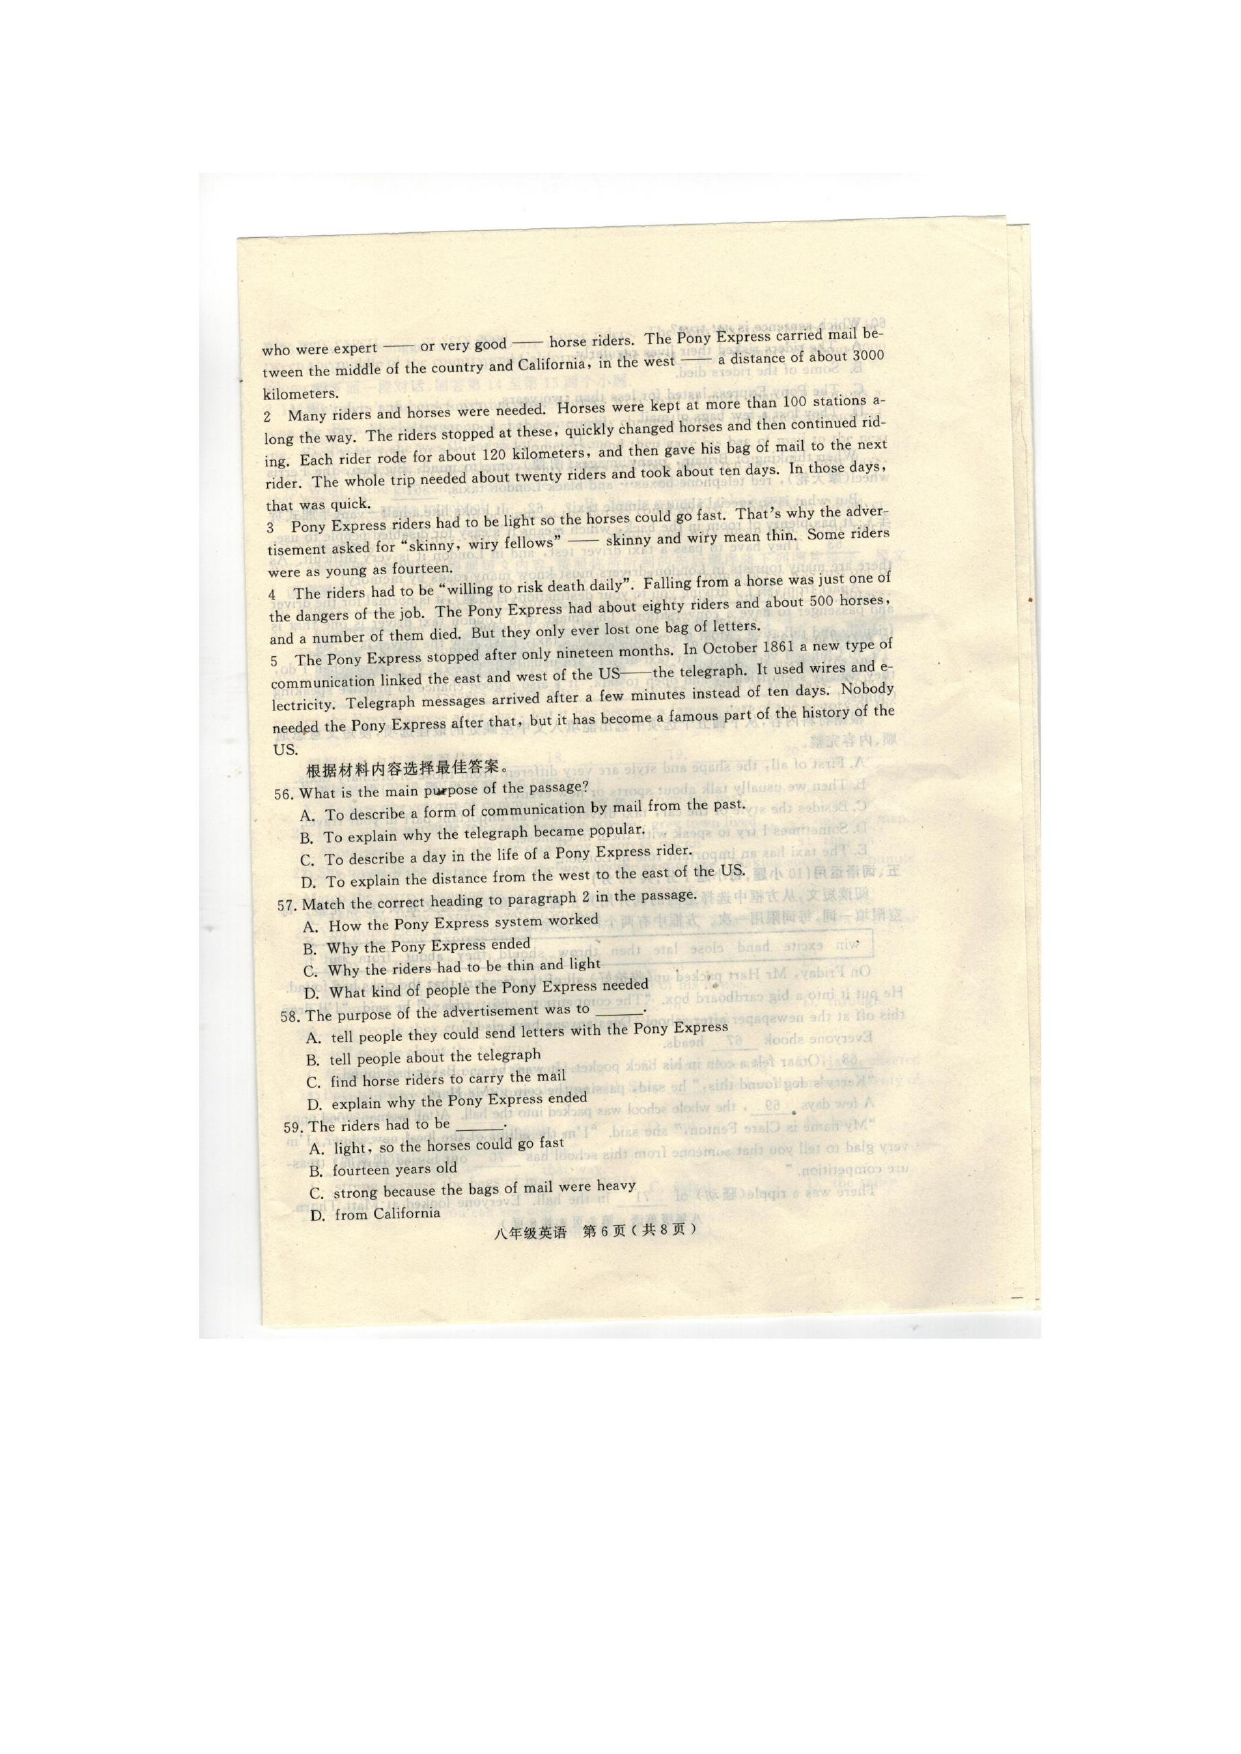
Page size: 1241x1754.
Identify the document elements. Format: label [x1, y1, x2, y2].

picture [187, 162, 1053, 1351]
